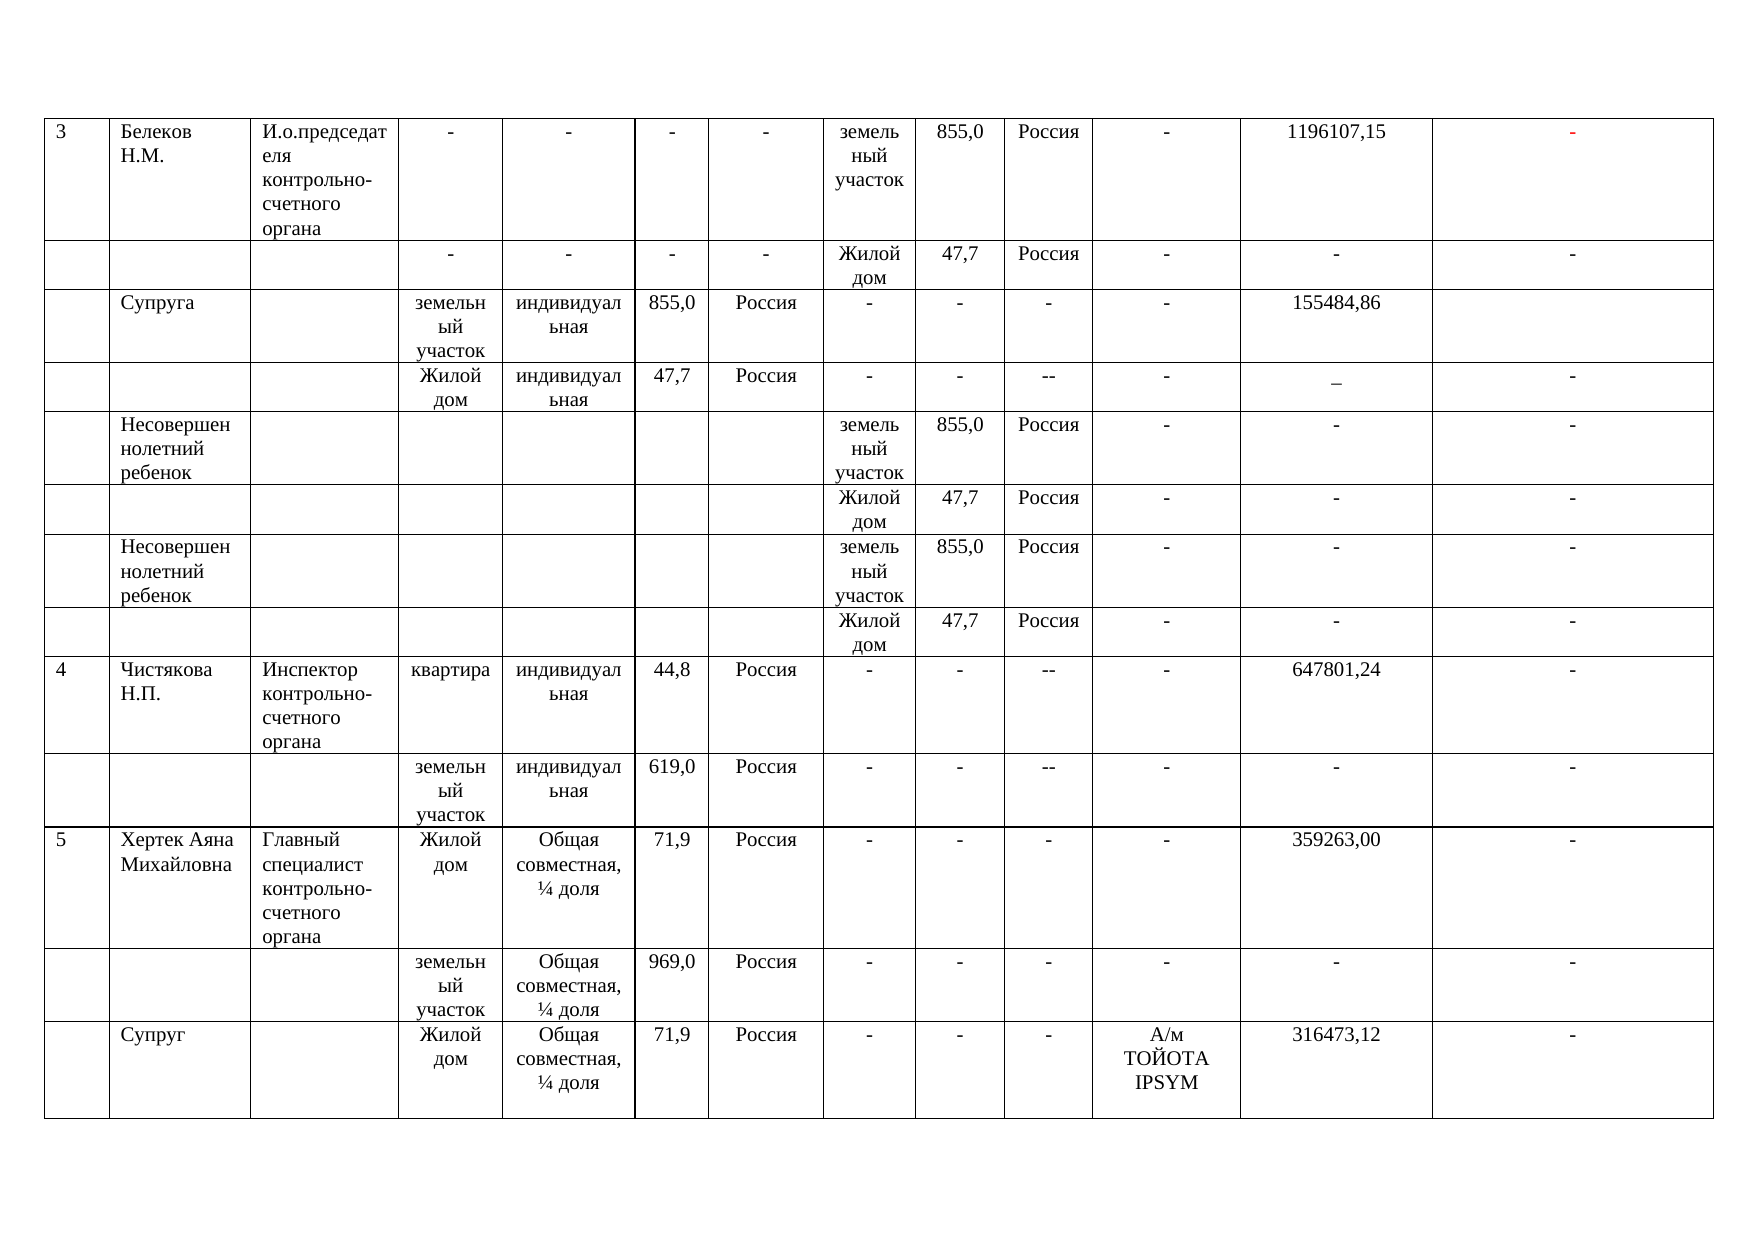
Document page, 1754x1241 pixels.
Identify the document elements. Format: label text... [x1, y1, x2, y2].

table_cell 619,0 [636, 754, 708, 826]
table_cell [110, 754, 250, 826]
table_cell -- [1005, 657, 1092, 753]
table_cell земельный участок [399, 949, 502, 1021]
table_cell [251, 363, 398, 411]
table_cell Хертек Аяна Михайловна [110, 828, 250, 948]
table_cell - [916, 949, 1004, 1021]
table_cell - [1005, 1022, 1092, 1118]
table_cell - [636, 119, 708, 239]
table_cell 44,8 [636, 657, 708, 753]
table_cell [503, 1022, 634, 1118]
table_cell 47,7 [916, 608, 1004, 656]
table_cell - [1093, 241, 1240, 289]
table_cell 3 [45, 119, 109, 239]
table_cell Россия [709, 290, 823, 362]
table_cell Россия [709, 828, 823, 948]
table_cell - [916, 828, 1004, 948]
table_cell [45, 363, 109, 411]
table_cell - [1433, 485, 1713, 533]
table_cell [251, 608, 398, 656]
table_cell - [824, 828, 915, 948]
table_cell И.о.председателя контрольно-счетного органа [251, 119, 398, 239]
table_cell - [1433, 608, 1713, 656]
table_cell - [1093, 949, 1240, 1021]
table_cell 47,7 [636, 363, 708, 411]
table_cell земельный участок [824, 535, 915, 607]
table_cell 316473,12 [1241, 1022, 1432, 1118]
table_cell - [1433, 363, 1713, 411]
table_cell - [824, 363, 915, 411]
table_cell 969,0 [636, 949, 708, 1021]
table_cell [45, 241, 109, 289]
table_cell - [1433, 949, 1713, 1021]
table_cell Россия [1005, 535, 1092, 607]
table_cell - [709, 119, 823, 239]
table_cell 1196107,15 [1241, 119, 1432, 239]
table_cell - [1005, 949, 1092, 1021]
table_cell - [1093, 657, 1240, 753]
table_cell - [1241, 754, 1432, 826]
table_cell земельный участок [399, 290, 502, 362]
table_cell -- [1005, 754, 1092, 826]
table_cell Россия [709, 949, 823, 1021]
table_cell - [1241, 485, 1432, 533]
table_cell [45, 412, 109, 484]
table_cell - [824, 657, 915, 753]
table_cell 155484,86 [1241, 290, 1432, 362]
table_cell - [1433, 119, 1713, 239]
table_cell Инспектор контрольно-счетного органа [251, 657, 398, 753]
table_cell [251, 412, 398, 484]
table_cell - [1241, 535, 1432, 607]
table_cell [110, 363, 250, 411]
table_cell [636, 535, 708, 607]
table_cell 855,0 [636, 290, 708, 362]
table_cell - [1433, 535, 1713, 607]
table_cell - [916, 657, 1004, 753]
table_cell Россия [709, 754, 823, 826]
table_cell - [636, 241, 708, 289]
table_cell _ [1241, 363, 1432, 411]
table_cell - [1433, 754, 1713, 826]
table_cell - [824, 1022, 915, 1118]
table_cell Несовершеннолетний ребенок [110, 535, 250, 607]
table_cell - [1093, 828, 1240, 948]
table_cell [399, 412, 502, 484]
table_cell Общая совместная, ¼ доля [503, 828, 634, 948]
table_cell -- [1005, 363, 1092, 411]
table_cell [251, 949, 398, 1021]
table_cell [45, 1022, 109, 1118]
table_cell Россия [1005, 485, 1092, 533]
table_cell - [503, 241, 634, 289]
table_cell - [824, 290, 915, 362]
table_cell - [1241, 412, 1432, 484]
table_cell индивидуальная [503, 290, 634, 362]
table_cell [636, 608, 708, 656]
table_cell Жилой дом [399, 1022, 502, 1118]
table_cell - [1093, 363, 1240, 411]
table_cell - [1093, 485, 1240, 533]
table_cell [399, 535, 502, 607]
table_cell [503, 485, 634, 533]
table_cell 47,7 [916, 241, 1004, 289]
table_cell Супруг [110, 1022, 250, 1118]
table_cell - [399, 241, 502, 289]
table_cell - [824, 949, 915, 1021]
table_cell [709, 608, 823, 656]
table_cell - [1093, 119, 1240, 239]
table_cell Общая совместная, ¼ доля [503, 949, 634, 1021]
table_cell [709, 412, 823, 484]
table_cell - [916, 290, 1004, 362]
table_cell Россия [1005, 412, 1092, 484]
table_cell Жилой дом [824, 241, 915, 289]
table_cell [503, 535, 634, 607]
table_cell [709, 535, 823, 607]
table_cell [709, 485, 823, 533]
table_cell - [1433, 241, 1713, 289]
table_cell [110, 485, 250, 533]
table_cell Россия [709, 657, 823, 753]
table_cell А/м ТОЙОТА IPSYM [1093, 1022, 1240, 1118]
table_cell - [1241, 241, 1432, 289]
table_cell - [1433, 412, 1713, 484]
table_cell 855,0 [916, 412, 1004, 484]
table_cell Белеков Н.М. [110, 119, 250, 239]
table_cell [45, 949, 109, 1021]
table_cell [251, 535, 398, 607]
table_cell [45, 608, 109, 656]
table_cell - [1241, 608, 1432, 656]
table_cell - [1093, 290, 1240, 362]
table_cell - [1093, 535, 1240, 607]
table_cell 855,0 [916, 535, 1004, 607]
table_cell [399, 608, 502, 656]
table_cell [45, 754, 109, 826]
table_cell - [1093, 754, 1240, 826]
table_cell [399, 485, 502, 533]
table_cell Жилой дом [824, 485, 915, 533]
table_cell земельный участок [824, 119, 915, 239]
table_cell Россия [1005, 119, 1092, 239]
table_cell Главный специалист контрольно-счетного органа [251, 828, 398, 948]
table_cell Россия [1005, 241, 1092, 289]
table_cell - [916, 363, 1004, 411]
table_cell [251, 754, 398, 826]
table_cell индивидуальная [503, 657, 634, 753]
table_cell земельный участок [824, 412, 915, 484]
table_cell - [1005, 290, 1092, 362]
table_cell - [1093, 608, 1240, 656]
table_cell 5 [45, 828, 109, 948]
table_cell Россия [709, 1022, 823, 1118]
table_cell 647801,24 [1241, 657, 1432, 753]
table_cell 47,7 [916, 485, 1004, 533]
table_cell - [916, 1022, 1004, 1118]
table_cell [110, 949, 250, 1021]
table_cell - [1433, 828, 1713, 948]
table_cell - [1005, 828, 1092, 948]
table_cell [503, 608, 634, 656]
table_cell [45, 535, 109, 607]
table_cell Жилой дом [399, 828, 502, 948]
table_cell 4 [45, 657, 109, 753]
table_cell [636, 485, 708, 533]
table_cell Россия [1005, 608, 1092, 656]
table_cell Несовершеннолетний ребенок [110, 412, 250, 484]
table_cell Жилой дом [399, 363, 502, 411]
table_cell - [1093, 412, 1240, 484]
table_cell [251, 1022, 398, 1118]
table_cell индивидуальная [503, 363, 634, 411]
table_cell Жилой дом [824, 608, 915, 656]
table_cell Чистякова Н.П. [110, 657, 250, 753]
table_cell - [916, 754, 1004, 826]
table_cell Россия [709, 363, 823, 411]
table_cell [251, 241, 398, 289]
table_cell [45, 290, 109, 362]
table_cell [110, 608, 250, 656]
table_cell - [503, 119, 634, 239]
table_cell [45, 485, 109, 533]
table_cell - [399, 119, 502, 239]
table_cell 71,9 [636, 1022, 708, 1118]
table_cell [1433, 290, 1713, 362]
table_cell квартира [399, 657, 502, 753]
table_cell индивидуальная [503, 754, 634, 826]
table_cell [251, 290, 398, 362]
table_cell 71,9 [636, 828, 708, 948]
table_cell [503, 412, 634, 484]
table_cell [110, 241, 250, 289]
table_cell - [824, 754, 915, 826]
table_cell 359263,00 [1241, 828, 1432, 948]
table_cell - [709, 241, 823, 289]
table_cell - [1433, 1022, 1713, 1118]
table_cell [251, 485, 398, 533]
table_cell Супруга [110, 290, 250, 362]
table_cell - [1433, 657, 1713, 753]
table_cell - [1241, 949, 1432, 1021]
table_cell [636, 412, 708, 484]
table_cell земельный участок [399, 754, 502, 826]
table_cell 855,0 [916, 119, 1004, 239]
